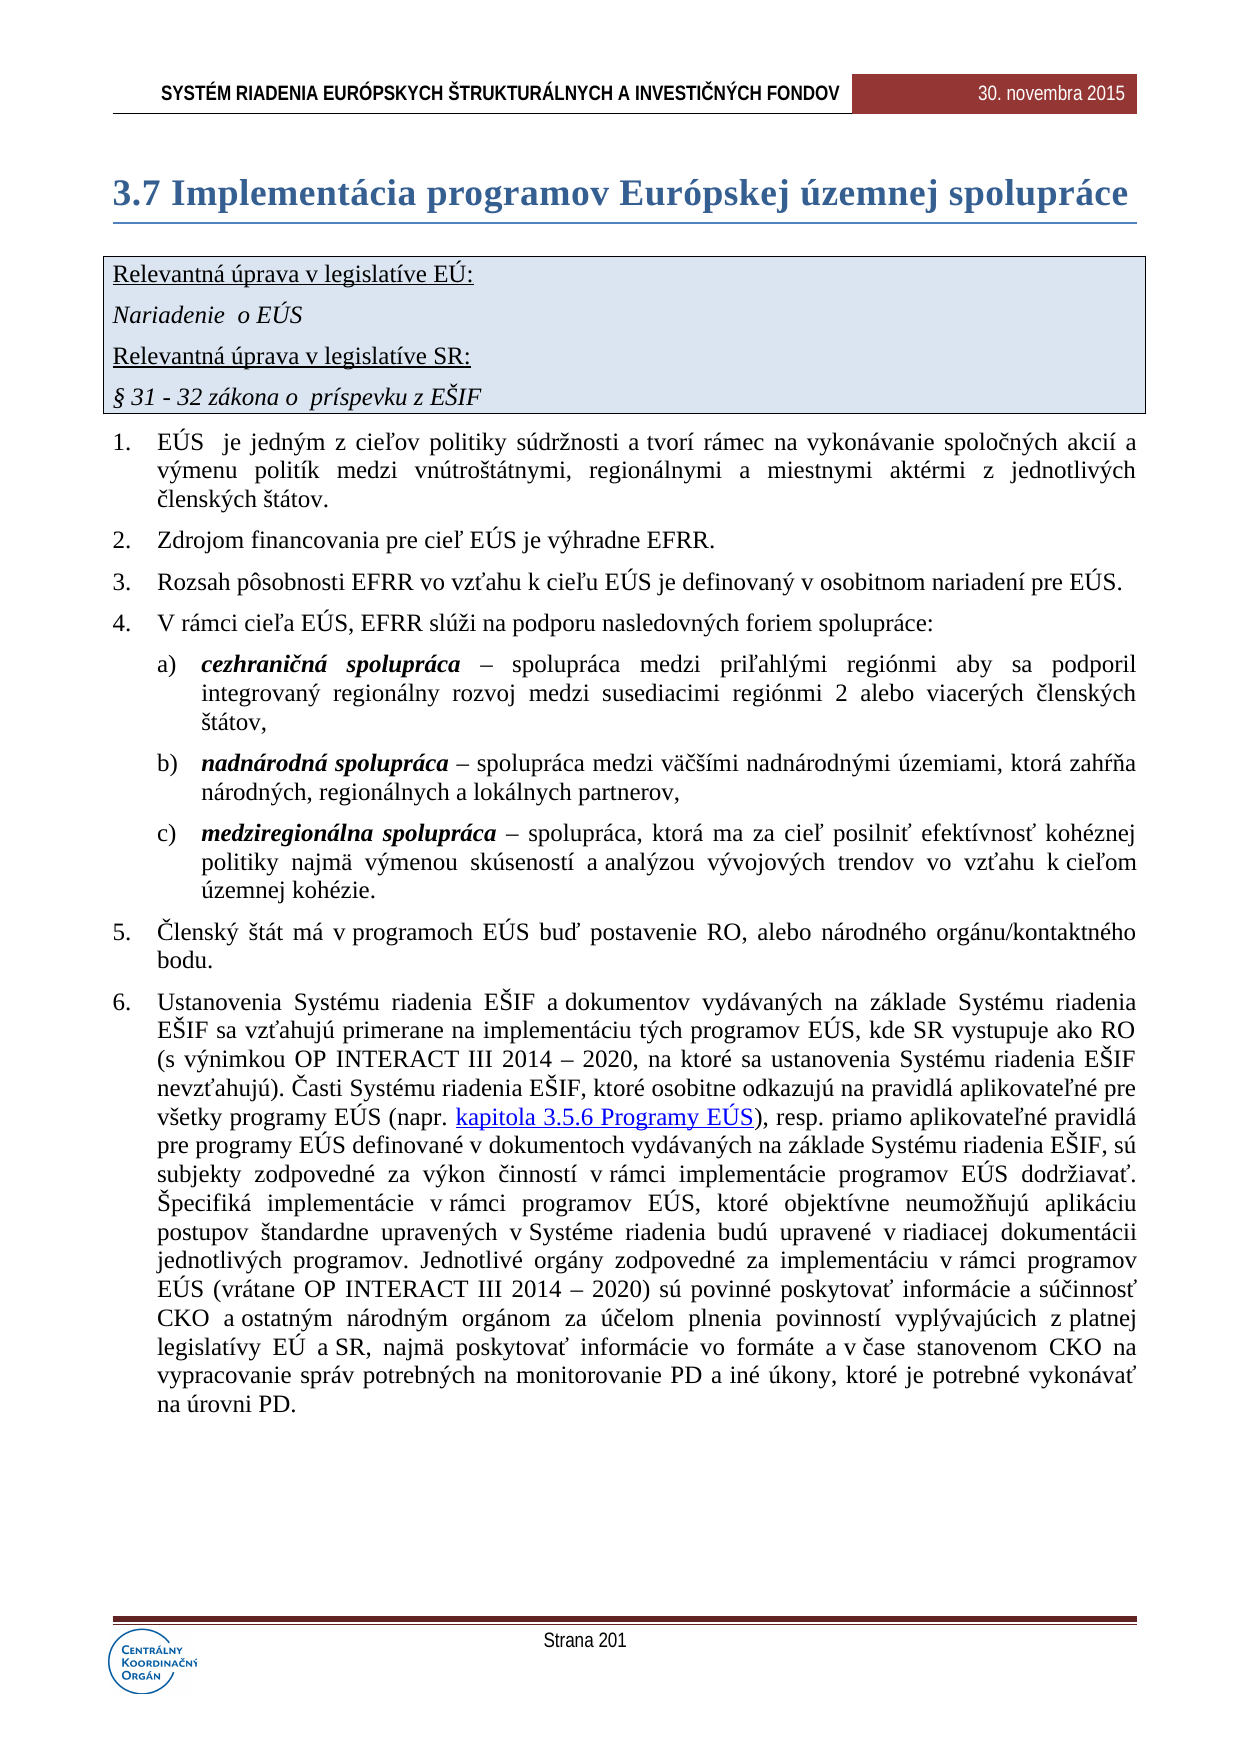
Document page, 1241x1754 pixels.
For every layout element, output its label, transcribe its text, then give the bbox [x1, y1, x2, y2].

list EÚS je jedným z cieľov politiky súdržnosti a tvorí rámec na vykonávanie spoločných akcií a výmenu politík medzi vnútroštátnymi, regionálnymi a miestnymi aktérmi z jednotlivých členských štátov. [112, 427, 1137, 513]
list Rozsah pôsobnosti EFRR vo vzťahu k cieľu EÚS je definovaný v osobitnom nariadení pre EÚS. [112, 567, 1137, 596]
list medziregionálna spolupráca – spolupráca, ktorá ma za cieľ posilniť efektívnosť kohéznej politiky najmä výmenou skúseností a analýzou vývojových trendov vo vzťahu k cieľom územnej kohézie. [157, 818, 1137, 904]
list Ustanovenia Systému riadenia EŠIF a dokumentov vydávaných na základe Systému riadenia EŠIF sa vzťahujú primerane na implementáciu tých programov EÚS, kde SR vystupuje ako RO (s výnimkou OP INTERACT III 2014 – 2020, na ktoré sa ustanovenia Systému riadenia EŠIF nevzťahujú). Časti Systému riadenia EŠIF, ktoré osobitne odkazujú na pravidlá aplikovateľné pre všetky programy EÚS (napr. kapitola 3.5.6 Programy EÚS), resp. priamo aplikovateľné pravidlá pre programy EÚS definované v dokumentoch vydávaných na základe Systému riadenia EŠIF, sú subjekty zodpovedné za výkon činností v rámci implementácie programov EÚS dodržiavať. Špecifiká implementácie v rámci programov EÚS, ktoré objektívne neumožňujú aplikáciu postupov štandardne upravených v Systéme riadenia budú upravené v riadiacej dokumentácii jednotlivých programov. Jednotlivé orgány zodpovedné za implementáciu v rámci programov EÚS (vrátane OP INTERACT III 2014 – 2020) sú povinné poskytovať informácie a súčinnosť CKO a ostatným národným orgánom za účelom plnenia povinností vyplývajúcich z platnej legislatívy EÚ a SR, najmä poskytovať informácie vo formáte a v čase stanovenom CKO na vypracovanie správ potrebných na monitorovanie PD a iné úkony, ktoré je potrebné vykonávať na úrovni PD. [112, 987, 1137, 1418]
text § 31 - 32 zákona o príspevku z EŠIF [104, 379, 1145, 413]
picture [106, 1627, 198, 1693]
text Relevantná úprava v legislatíve SR: [104, 338, 1145, 370]
list V rámci cieľa EÚS, EFRR slúži na podporu nasledovných foriem spolupráce: [112, 608, 1137, 637]
list Členský štát má v programoch EÚS buď postavenie RO, alebo národného orgánu/kontaktného bodu. [112, 917, 1137, 974]
text Nariadenie o EÚS [104, 297, 1145, 329]
list nadnárodná spolupráca – spolupráca medzi väčšími nadnárodnými územiami, ktorá zahŕňa národných, regionálnych a lokálnych partnerov, [157, 748, 1137, 806]
text Relevantná úprava v legislatíve EÚ: [104, 257, 1145, 287]
text 3.7 Implementácia programov Európskej územnej spolupráce [112, 171, 1137, 224]
list Zdrojom financovania pre cieľ EÚS je výhradne EFRR. [112, 526, 1137, 554]
list cezhraničná spolupráca – spolupráca medzi priľahlými regiónmi aby sa podporil integrovaný regionálny rozvoj medzi susediacimi regiónmi 2 alebo viacerých členských štátov, [157, 649, 1137, 736]
